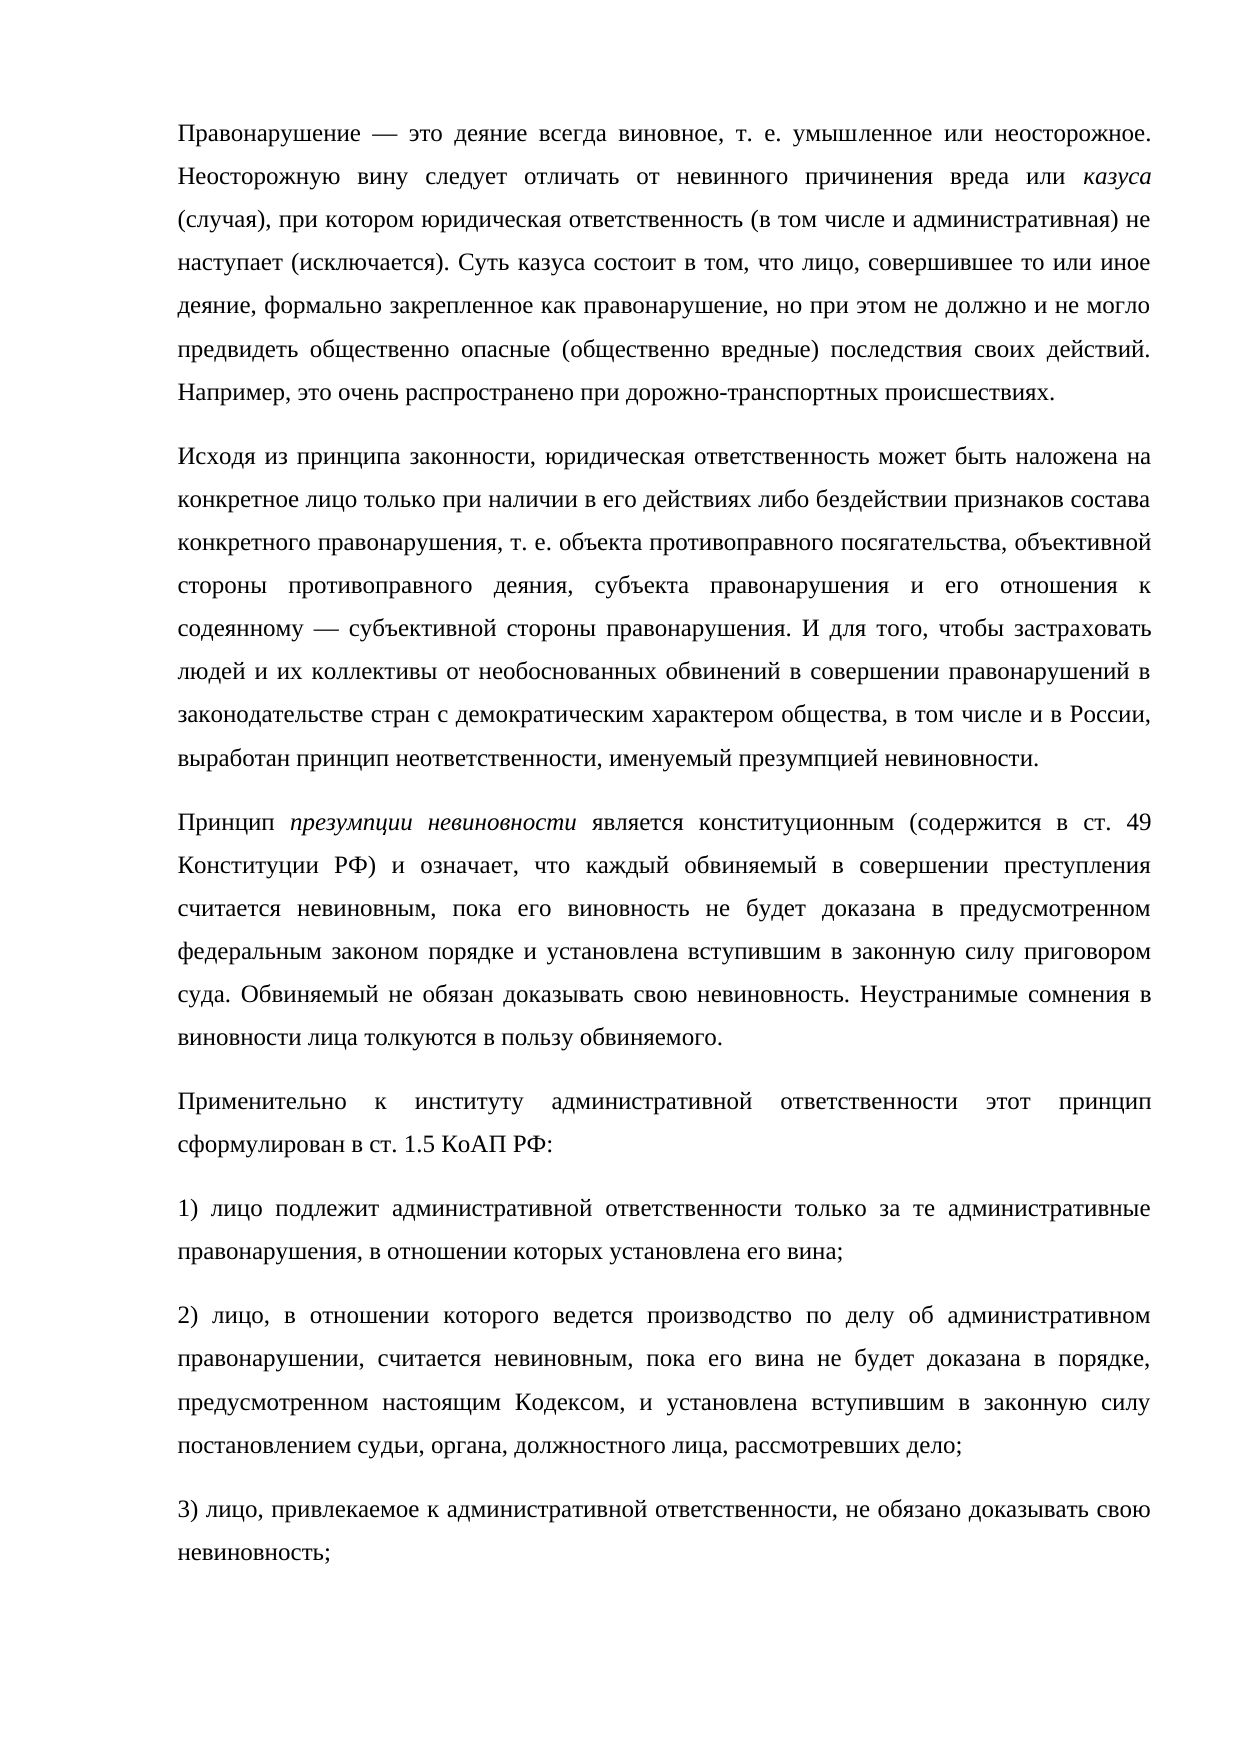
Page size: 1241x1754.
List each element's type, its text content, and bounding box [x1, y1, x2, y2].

text 3) лицо, привлекаемое к административной ответственности, не обязано доказывать свою невиновность; [177, 1494, 1152, 1566]
text Исходя из принципа законности, юридическая ответственность может быть наложена на конкретное лицо только при наличии в его действиях либо бездействии признаков состава конкретного правонарушения, т. е. объекта противоправного посягательства, объективной стороны противоправного деяния, субъекта правонарушения и его отношения к содеянному — субъективной стороны правонарушения. И для того, чтобы застраховать людей и их коллективы от необоснованных обвинений в совершении правонарушений в законодательстве стран с демократическим характером общества, в том числе и в России, выработан принцип неответственности, именуемый презумпцией невиновности. [177, 441, 1152, 771]
text Применительно к институту административной ответственности этот принцип сформулирован в ст. 1.5 КоАП РФ: [177, 1086, 1152, 1158]
text Принцип презумпции невиновности является конституционным (содержится в ст. 49 Конституции РФ) и означает, что каждый обвиняемый в совершении преступления считается невиновным, пока его виновность не будет доказана в предусмотренном федеральным законом порядке и установлена вступившим в законную силу приговором суда. Обвиняемый не обязан доказывать свою невиновность. Неустранимые сомнения в виновности лица толкуются в пользу обвиняемого. [177, 807, 1152, 1051]
text 1) лицо подлежит административной ответственности только за те административные правонарушения, в отношении которых установлена его вина; [177, 1193, 1152, 1265]
text Правонарушение — это деяние всегда виновное, т. е. умышленное или неосторожное. Неосторожную вину следует отличать от невинного причинения вреда или казуса (случая), при котором юридическая ответственность (в том числе и административная) не наступает (исключается). Суть казуса состоит в том, что лицо, совершившее то или иное деяние, формально закрепленное как правонарушение, но при этом не должно и не могло предвидеть общественно опасные (общественно вредные) последствия своих действий. Например, это очень распространено при дорожно-транспортных происшествиях. [177, 118, 1152, 406]
text 2) лицо, в отношении которого ведется производство по делу об административном правонарушении, считается невиновным, пока его вина не будет доказана в порядке, предусмотренном настоящим Кодексом, и установлена вступившим в законную силу постановлением судьи, органа, должностного лица, рассмотревших дело; [177, 1300, 1152, 1458]
